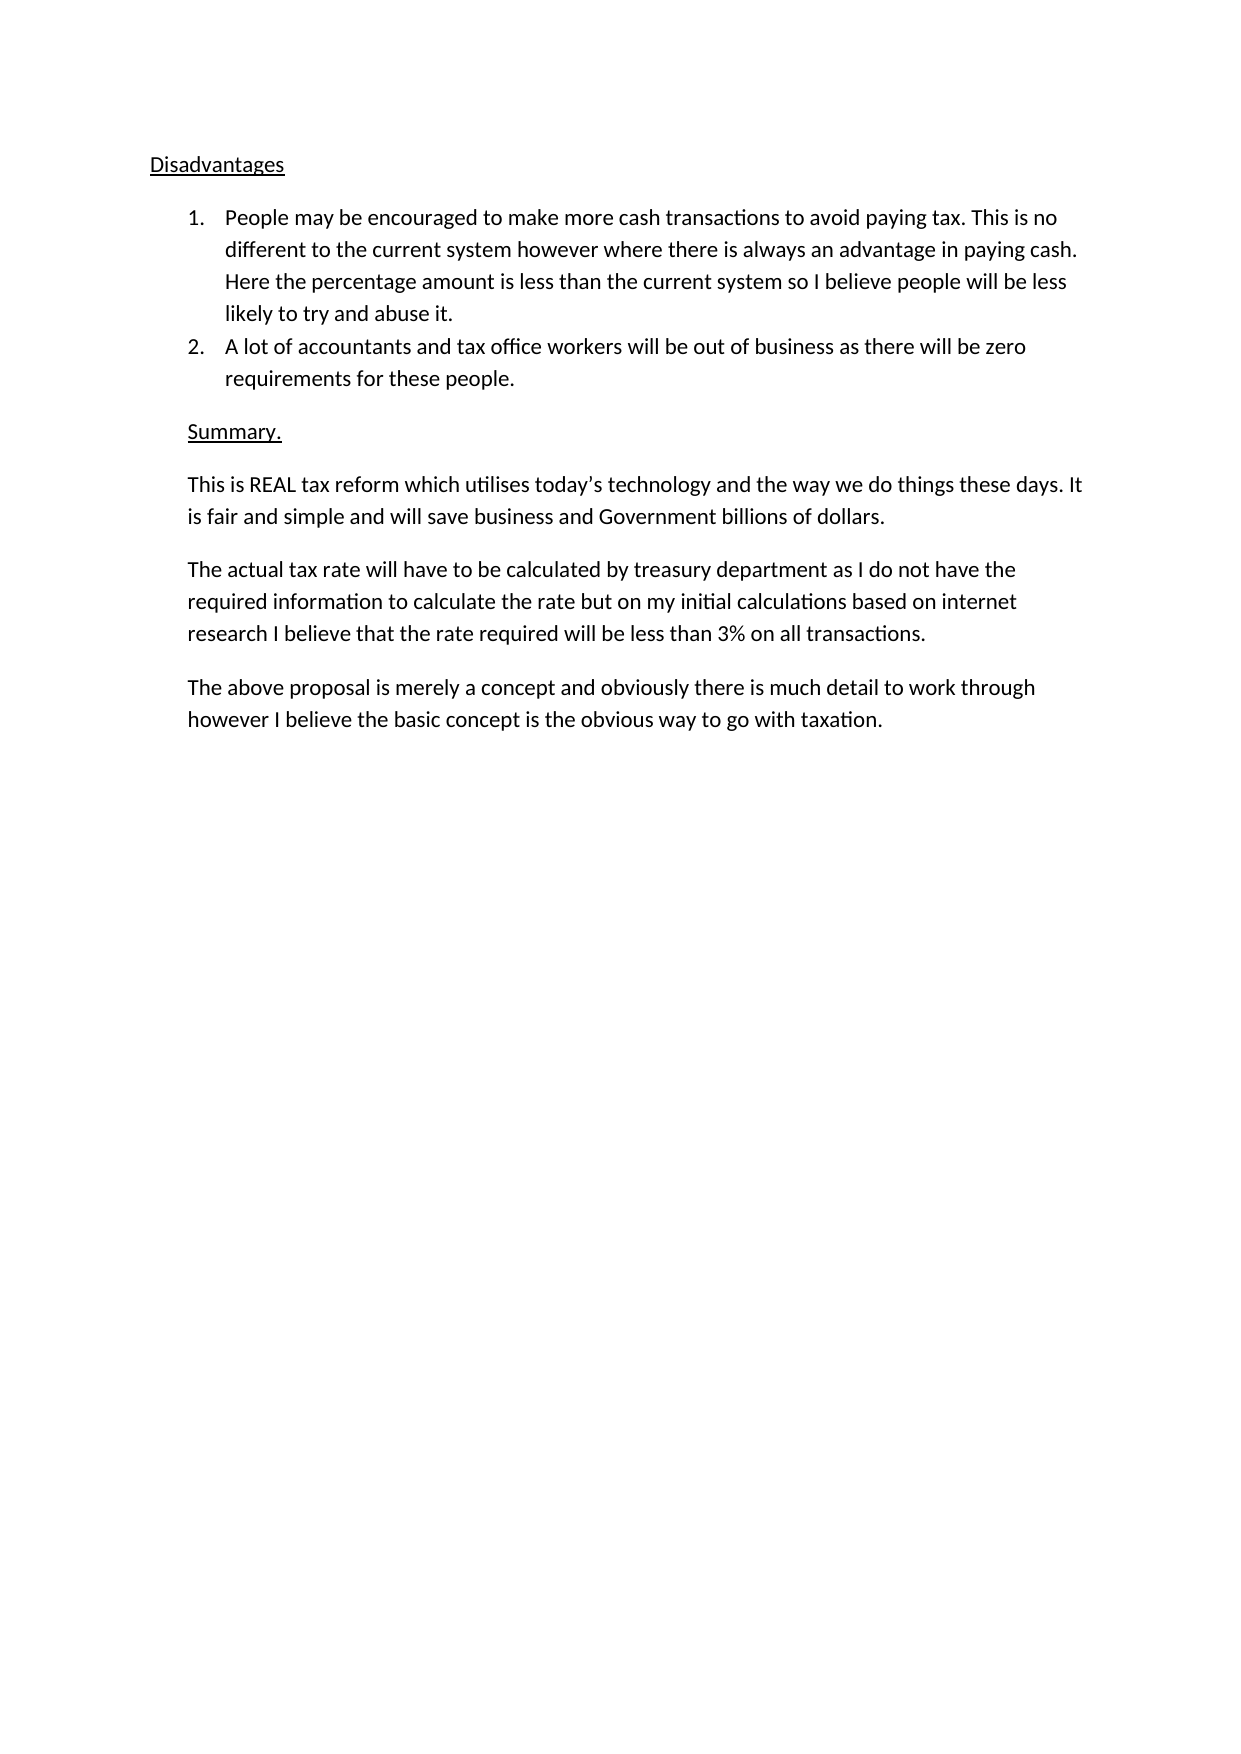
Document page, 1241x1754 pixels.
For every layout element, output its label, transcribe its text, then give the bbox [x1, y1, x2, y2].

text The above proposal is merely a concept and obviously there is much detail to work through however I believe the basic concept is the obvious way to go with taxation. [187, 673, 1090, 733]
text The actual tax rate will have to be calculated by treasury department as I do not have the required information to calculate the rate but on my initial calculations based on internet research I believe that the rate required will be less than 3% on all transactions. [187, 555, 1090, 648]
text Disadvantages [150, 150, 1090, 178]
list A lot of accountants and tax office workers will be out of business as there will be zero requirements for these people. [187, 332, 1090, 392]
list People may be encouraged to make more cash transactions to avoid paying tax. This is no different to the current system however where there is always an advantage in paying cash. Here the percentage amount is less than the current system so I believe people will be less likely to try and abuse it. [187, 203, 1090, 328]
text Summary. [187, 417, 1090, 445]
text This is REAL tax reform which utilises today’s technology and the way we do things these days. It is fair and simple and will save business and Government billions of dollars. [187, 470, 1090, 530]
